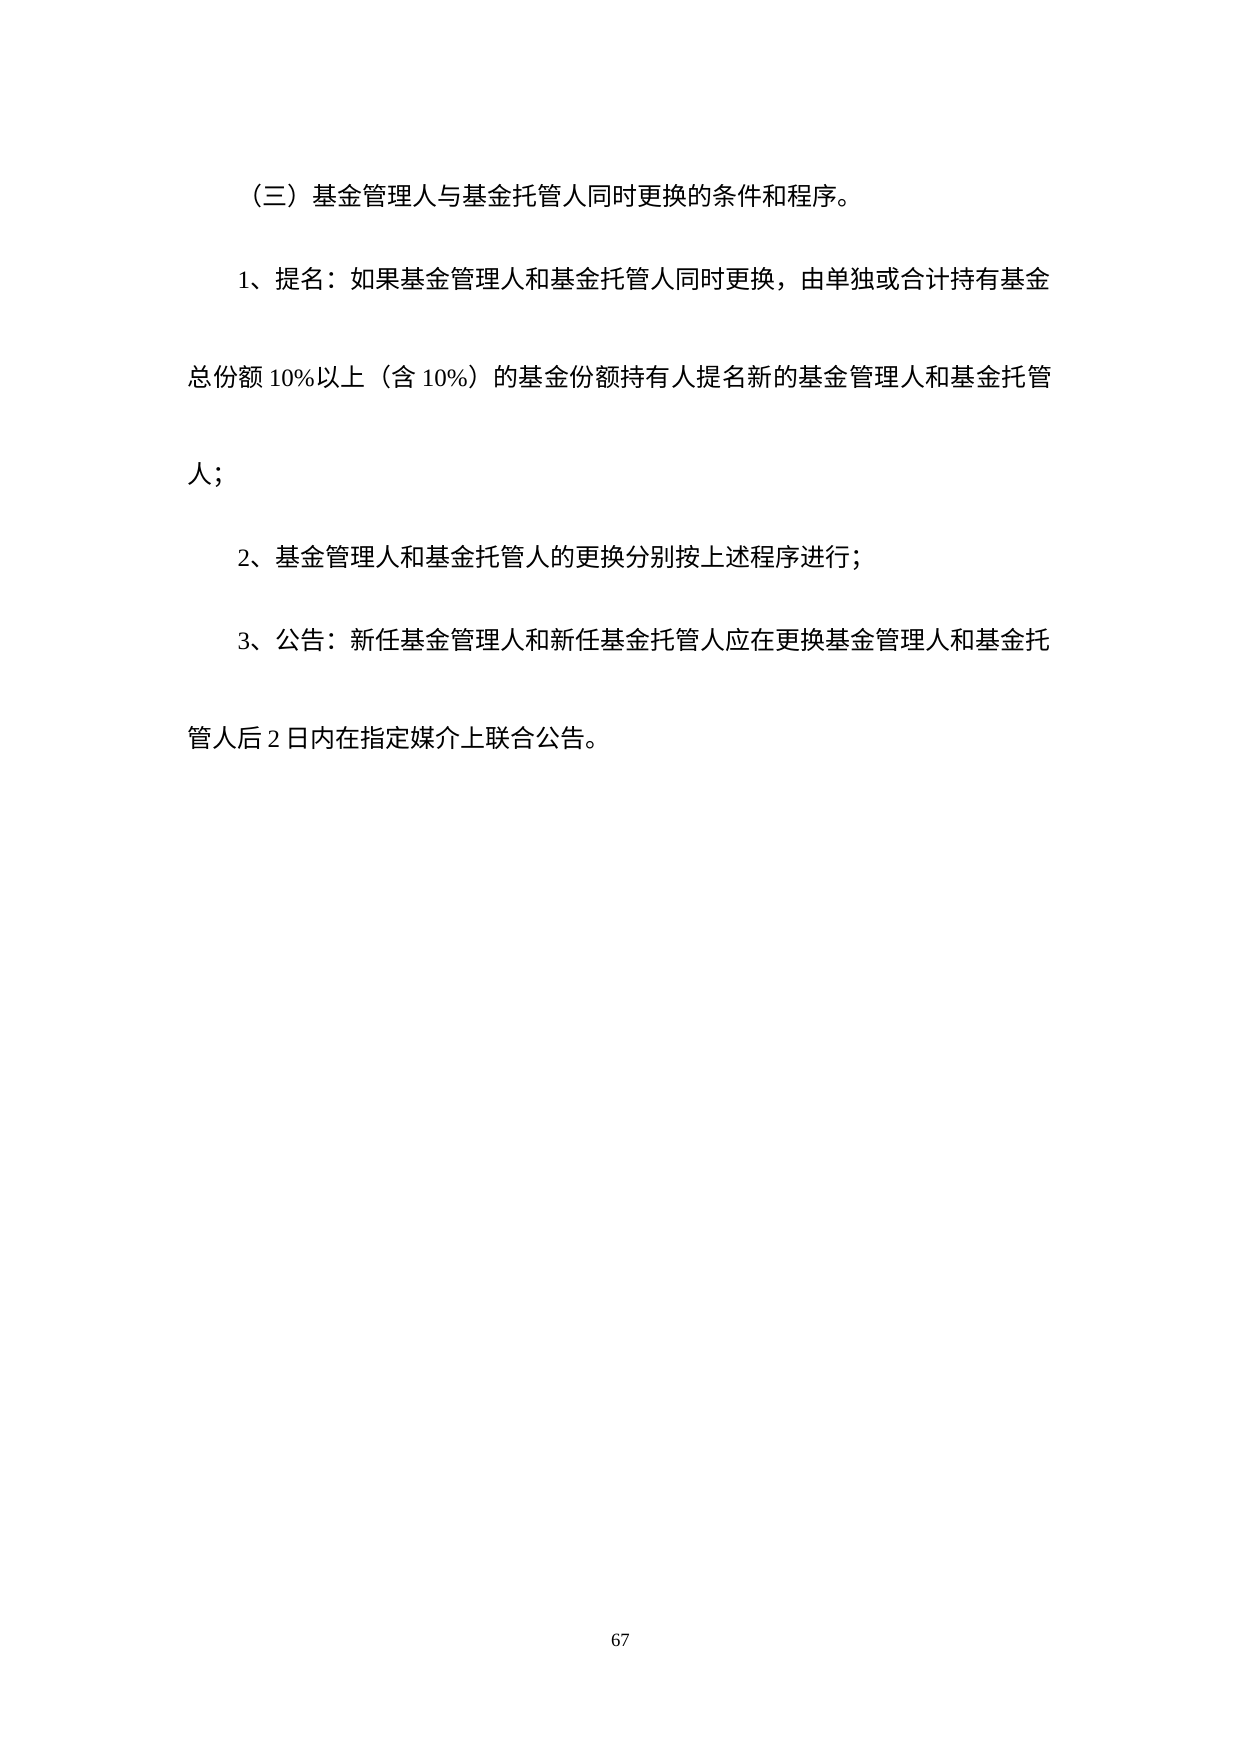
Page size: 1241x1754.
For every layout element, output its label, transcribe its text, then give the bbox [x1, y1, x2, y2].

text （三）基金管理人与基金托管人同时更换的条件和程序。 [187, 162, 1053, 227]
text 2、基金管理人和基金托管人的更换分别按上述程序进行； [187, 523, 1053, 588]
text 1、提名：如果基金管理人和基金托管人同时更换，由单独或合计持有基金总份额10%以上（含10%）的基金份额持有人提名新的基金管理人和基金托管人； [187, 245, 1053, 505]
text 3、公告：新任基金管理人和新任基金托管人应在更换基金管理人和基金托管人后2日内在指定媒介上联合公告。 [187, 606, 1053, 769]
